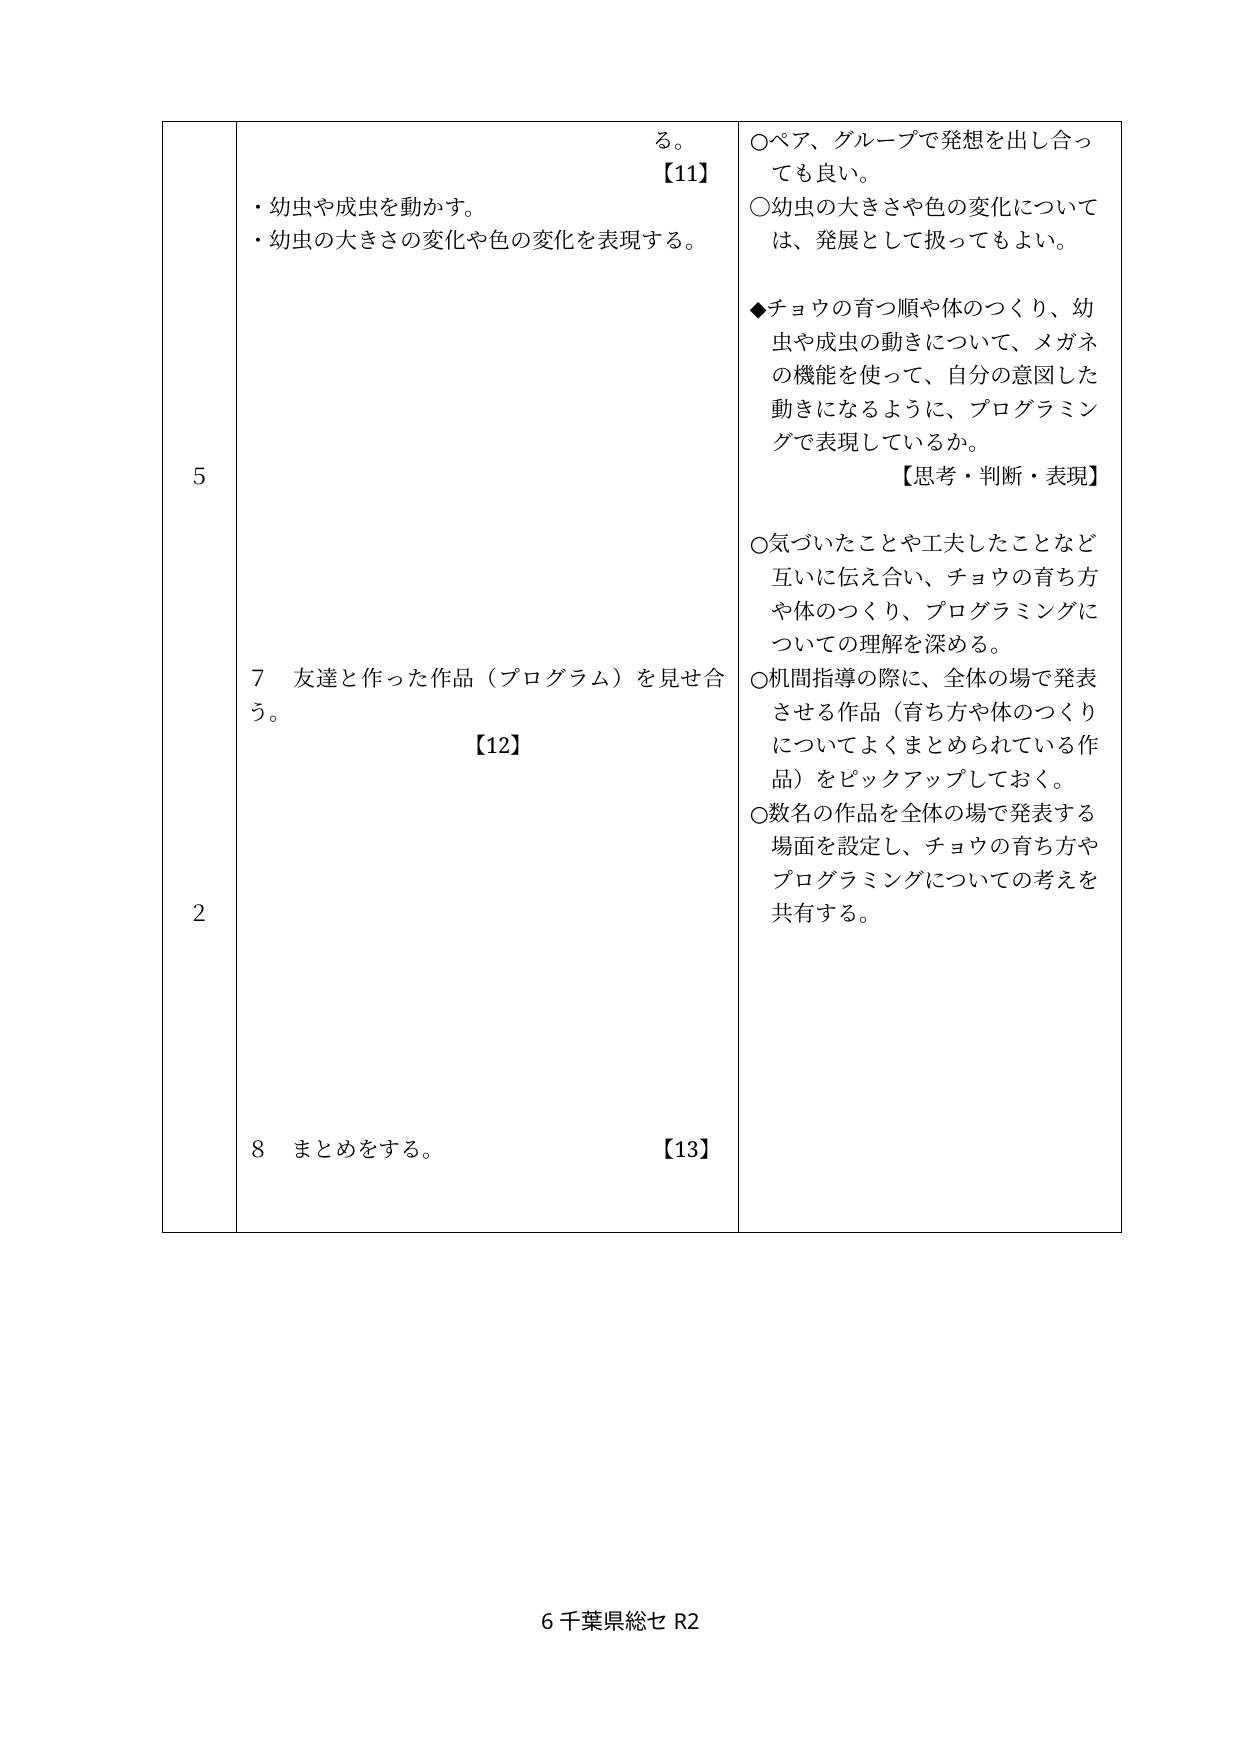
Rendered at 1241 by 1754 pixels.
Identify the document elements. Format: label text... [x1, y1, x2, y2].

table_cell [237, 122, 738, 1232]
table_cell ３ ３ ５ ７ １０ １０ ５ ２ [163, 122, 236, 1232]
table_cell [739, 122, 1121, 1232]
